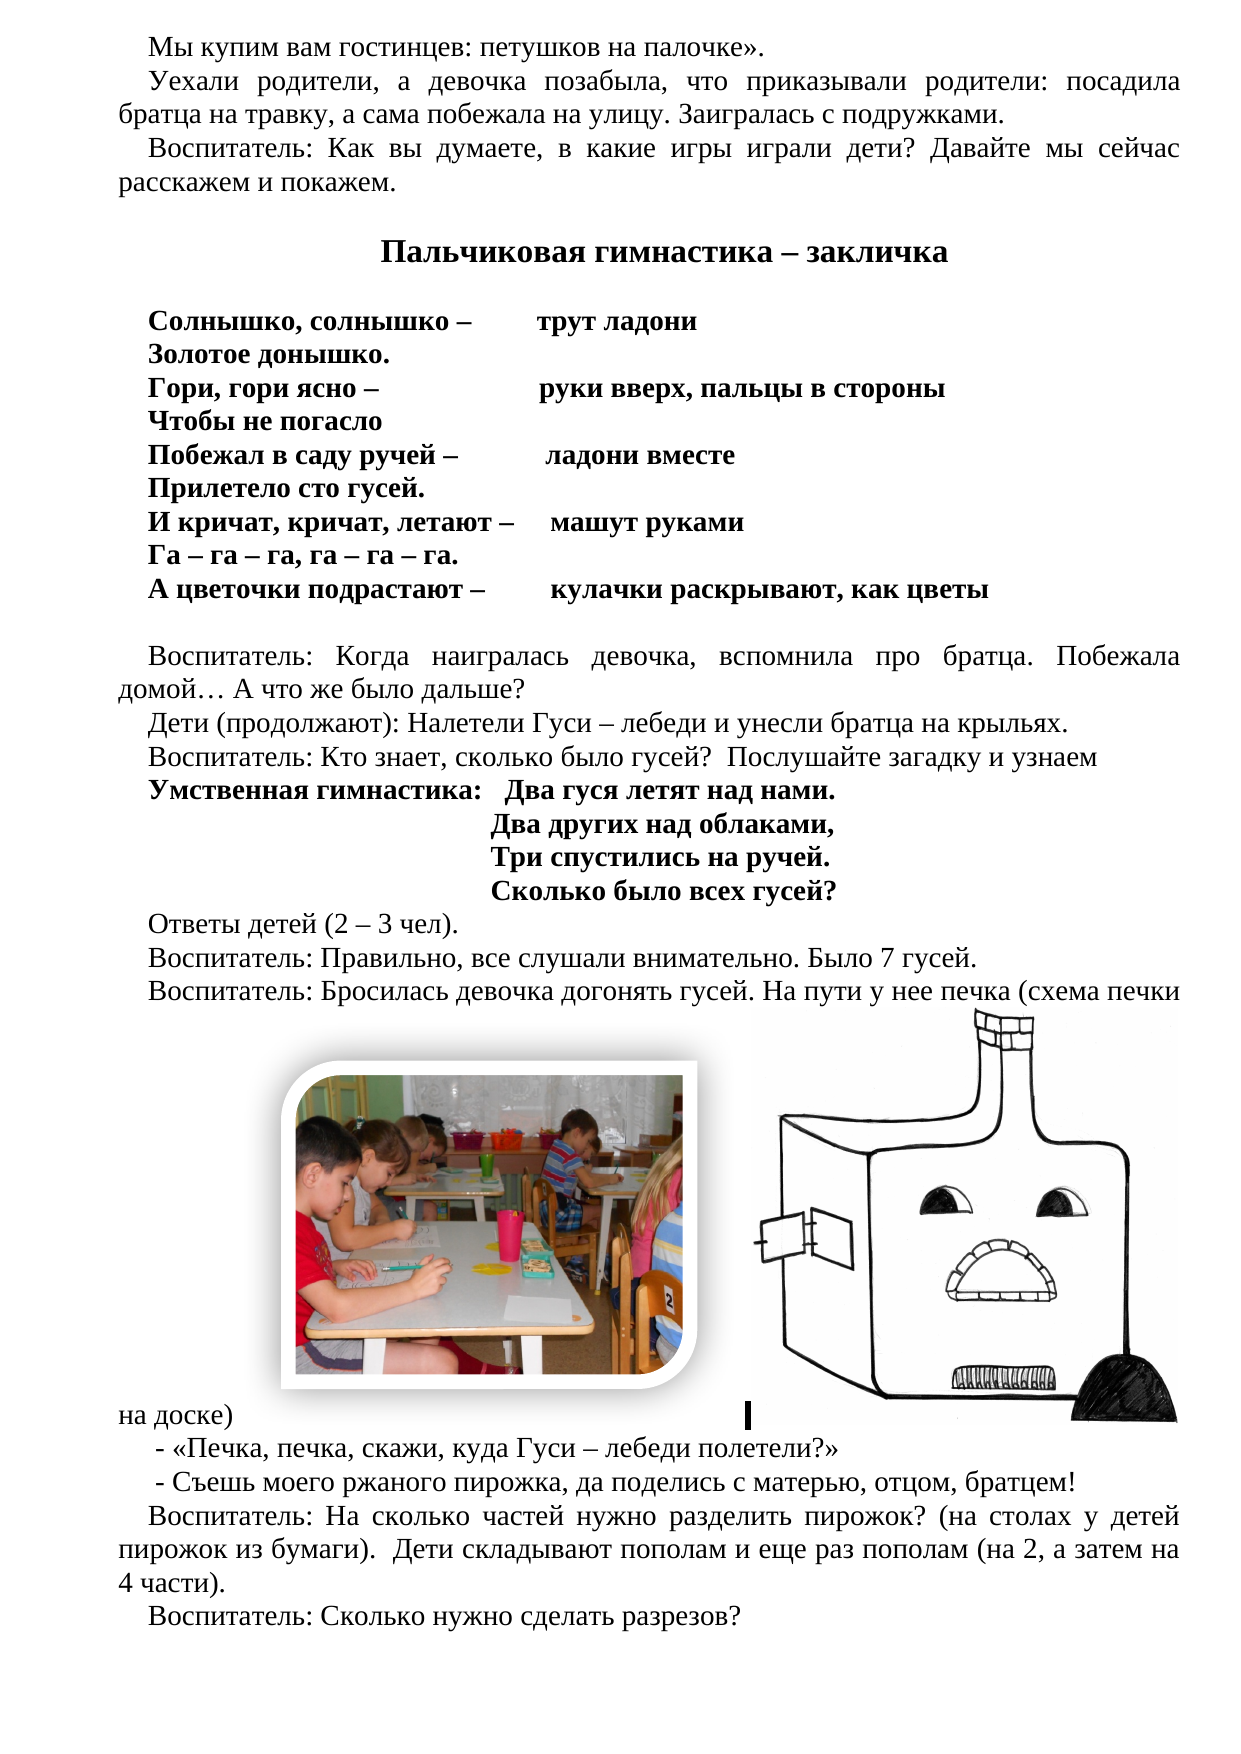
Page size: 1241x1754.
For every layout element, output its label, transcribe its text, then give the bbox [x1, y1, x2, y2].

list Прилетело сто гусей. [118, 470, 1181, 504]
list - Съешь моего ржаного пирожка, да поделись с матерью, отцом, братцем! [118, 1464, 1181, 1498]
list Мы купим вам гостинцев: петушков на палочке». [118, 29, 1181, 63]
list Воспитатель: Как вы думаете, в какие игры играли дети? Давайте мы сейчас расскажем и покажем. [118, 130, 1181, 197]
list Воспитатель: На сколько частей нужно разделить пирожок? (на столах у детей пирожок из бумаги). Дети складывают пополам и еще раз пополам (на 2, а затем на 4 части). [118, 1498, 1181, 1598]
picture [751, 1007, 1178, 1425]
list А цветочки подрастают – кулачки раскрывают, как цветы [118, 571, 1181, 604]
list Ответы детей (2 – 3 чел). [118, 906, 1181, 940]
list Побежал в саду ручей – ладони вместе [118, 437, 1181, 470]
list Дети (продолжают): Налетели Гуси – лебеди и унесли братца на крыльях. [118, 705, 1181, 739]
list Сколько было всех гусей? [118, 873, 1181, 906]
list Чтобы не погасло [118, 403, 1181, 437]
list Воспитатель: Правильно, все слушали внимательно. Было 7 гусей. [118, 940, 1181, 973]
list Воспитатель: Сколько нужно сделать разрезов? [118, 1598, 1181, 1632]
list И кричат, кричат, летают – машут руками [118, 504, 1181, 537]
list Золотое донышко. [118, 336, 1181, 370]
list Гори, гори ясно – руки вверх, пальцы в стороны [118, 370, 1181, 403]
list Пальчиковая гимнастика – закличка [118, 231, 1181, 269]
list Воспитатель: Когда наигралась девочка, вспомнила про братца. Побежала домой… А что же было дальше? [118, 638, 1181, 705]
list Солнышко, солнышко – трут ладони [118, 303, 1181, 336]
picture [296, 1076, 682, 1374]
list Два других над облаками, [118, 806, 1181, 839]
list Три спустились на ручей. [118, 839, 1181, 873]
list Умственная гимнастика: Два гуся летят над нами. [118, 772, 1181, 806]
list Га – га – га, га – га – га. [118, 537, 1181, 571]
list - «Печка, печка, скажи, куда Гуси – лебеди полетели?» [118, 1431, 1181, 1464]
list Воспитатель: Кто знает, сколько было гусей? Послушайте загадку и узнаем [118, 739, 1181, 772]
list Уехали родители, а девочка позабыла, что приказывали родители: посадила братца на травку, а сама побежала на улицу. Заигралась с подружками. [118, 63, 1181, 130]
